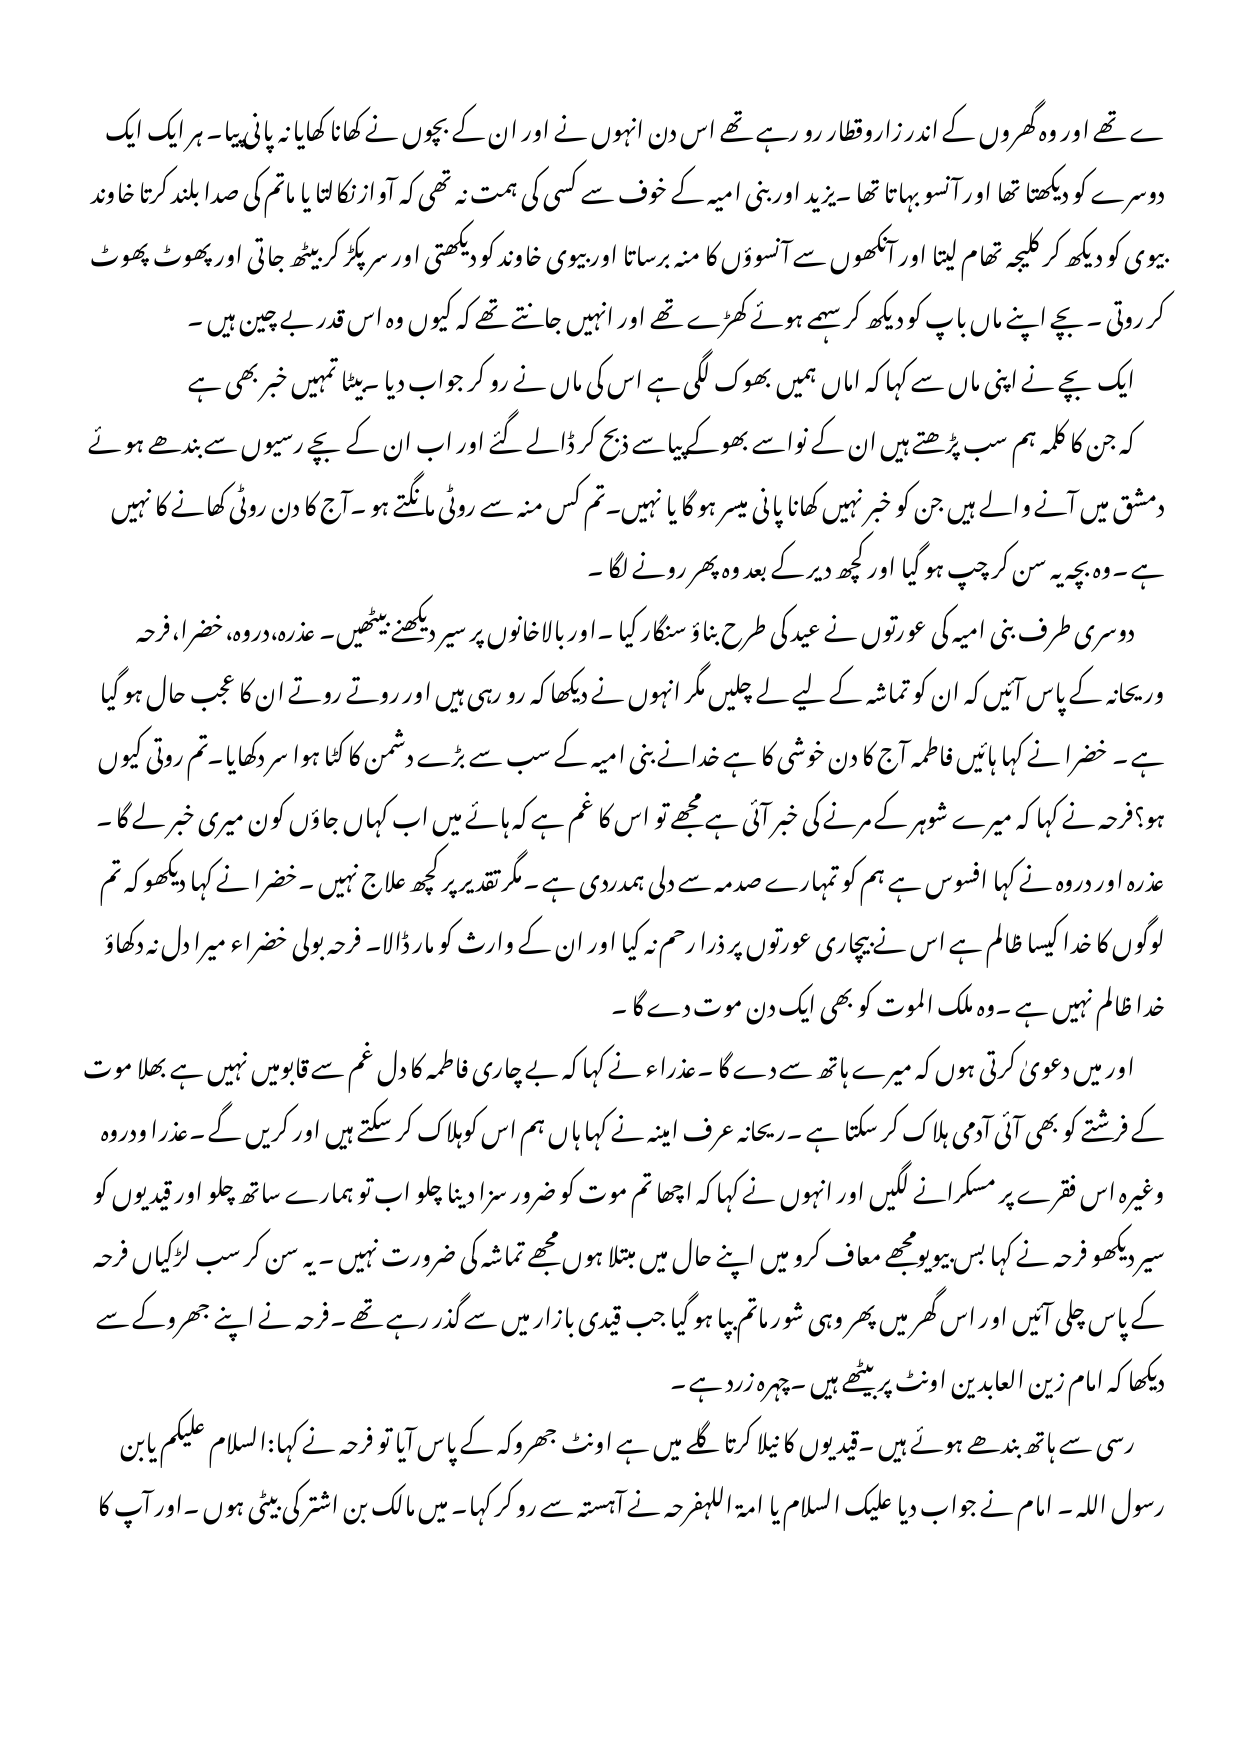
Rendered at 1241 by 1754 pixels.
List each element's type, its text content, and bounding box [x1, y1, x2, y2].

text ایک بچے نے اپنی ماں سے کہا کہ اماں ہمیں بھوک لگی ہے اس کی ماں نے رو کر جواب دیا ۔بیٹا تمہیں خبر بھی ہے [75, 344, 1165, 406]
text دوسری طرف بنی امیہ کی عورتوں نے عید کی طرح بناؤ سنگار کیا ۔اور بالاخانوں پر سیر دیکھنے بیٹھیں۔ عذرہ،دروہ،خضرا،فرحہ وریحانہ کے پاس آئیں کہ ان کو تماشہ کے لیے لے چلیں مگر انہوں نے دیکھا کہ رو رہی ہیں اور روتے روتے ان کا عجب حال ہو گیا ہے ۔ خضرا نے کہا ہائیں فاطمہ آج کا دن خوشی کا ہے خدانے بنی امیہ کے سب سے بڑے دشمن کا کٹا ہوا سر دکھایا۔تم روتی کیوں ہو؟فرحہ نے کہا کہ میرے شوہر کے مرنے کی خبر آئی ہے مجھے تو اس کا غم ہے کہ ہائے میں اب کہاں جاؤں کون میری خبر لے گا ۔عذرہ اور دروہ نے کہا افسوس ہے ہم کو تمہارے صدمہ سے دلی ہمدردی ہے ۔مگر تقدیر پر کچھ علاج نہیں ۔خضرا نے کہا دیکھو کہ تم لوگوں کا خدا کیسا ظالم ہے اس نے بیچاری عورتوں پر ذرا رحم نہ کیا اور ان کے وارث کو مار ڈالا۔ فرحہ بولی خضراء میرا دل نہ دکھاؤ خدا ظالم نہیں ہے ۔وہ ملک الموت کو بھی ایک دن موت دے گا ۔ [75, 594, 1165, 1031]
text اور میں دعویٰ کرتی ہوں کہ میرے ہاتھ سے دے گا ۔عذراء نے کہا کہ بے چاری فاطمہ کا دل غم سے قابومیں نہیں ہے بھلا موت کے فرشتے کو بھی آئی آدمی ہلاک کر سکتا ہے ۔ریحانہ عرف امینہ نے کہا ہاں ہم اس کوہلاک کر سکتے ہیں اور کریں گے ۔عذرا ودروہ وغیرہ اس فقرے پر مسکرانے لگیں اور انہوں نے کہا کہ اچھا تم موت کو ضرور سزا دینا چلو اب تو ہمارے ساتھ چلو اور قیدیوں کو سیر دیکھو فرحہ نے کہا بس بیویومجھے معاف کرو میں اپنے حال میں مبتلا ہوں مجھے تماشہ کی ضرورت نہیں ۔ یہ سن کر سب لڑکیاں فرحہ کے پاس چلی آئیں اور اس گھر میں پھر وہی شور ماتم بپا ہو گیا جب قیدی بازار میں سے گذر رہے تھے ۔فرحہ نے اپنے جھروکے سے دیکھا کہ امام زین العابدین اونٹ پر بیٹھے ہیں ۔چہرہ زرد ہے ۔ [75, 1031, 1165, 1406]
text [75, 94, 1165, 344]
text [75, 1406, 1165, 1531]
text کہ جن کا کلمہ ہم سب پڑھتے ہیں ان کے نواسے بھوکے پیاسے ذبح کر ڈالے گئے اور اب ان کے بچے رسیوں سے بندھے ہو ئے دمشق میں آنے والے ہیں جن کو خبر نہیں کھانا پانی میسر ہو گا یا نہیں۔تم کس منہ سے روٹی مانگتے ہو ۔آج کا دن روٹی کھانے کا نہیں ہے ۔وہ بچہ یہ سن کر چپ ہو گیا اور کچھ دیر کے بعد وہ پھر رونے لگا ۔ [75, 406, 1165, 594]
